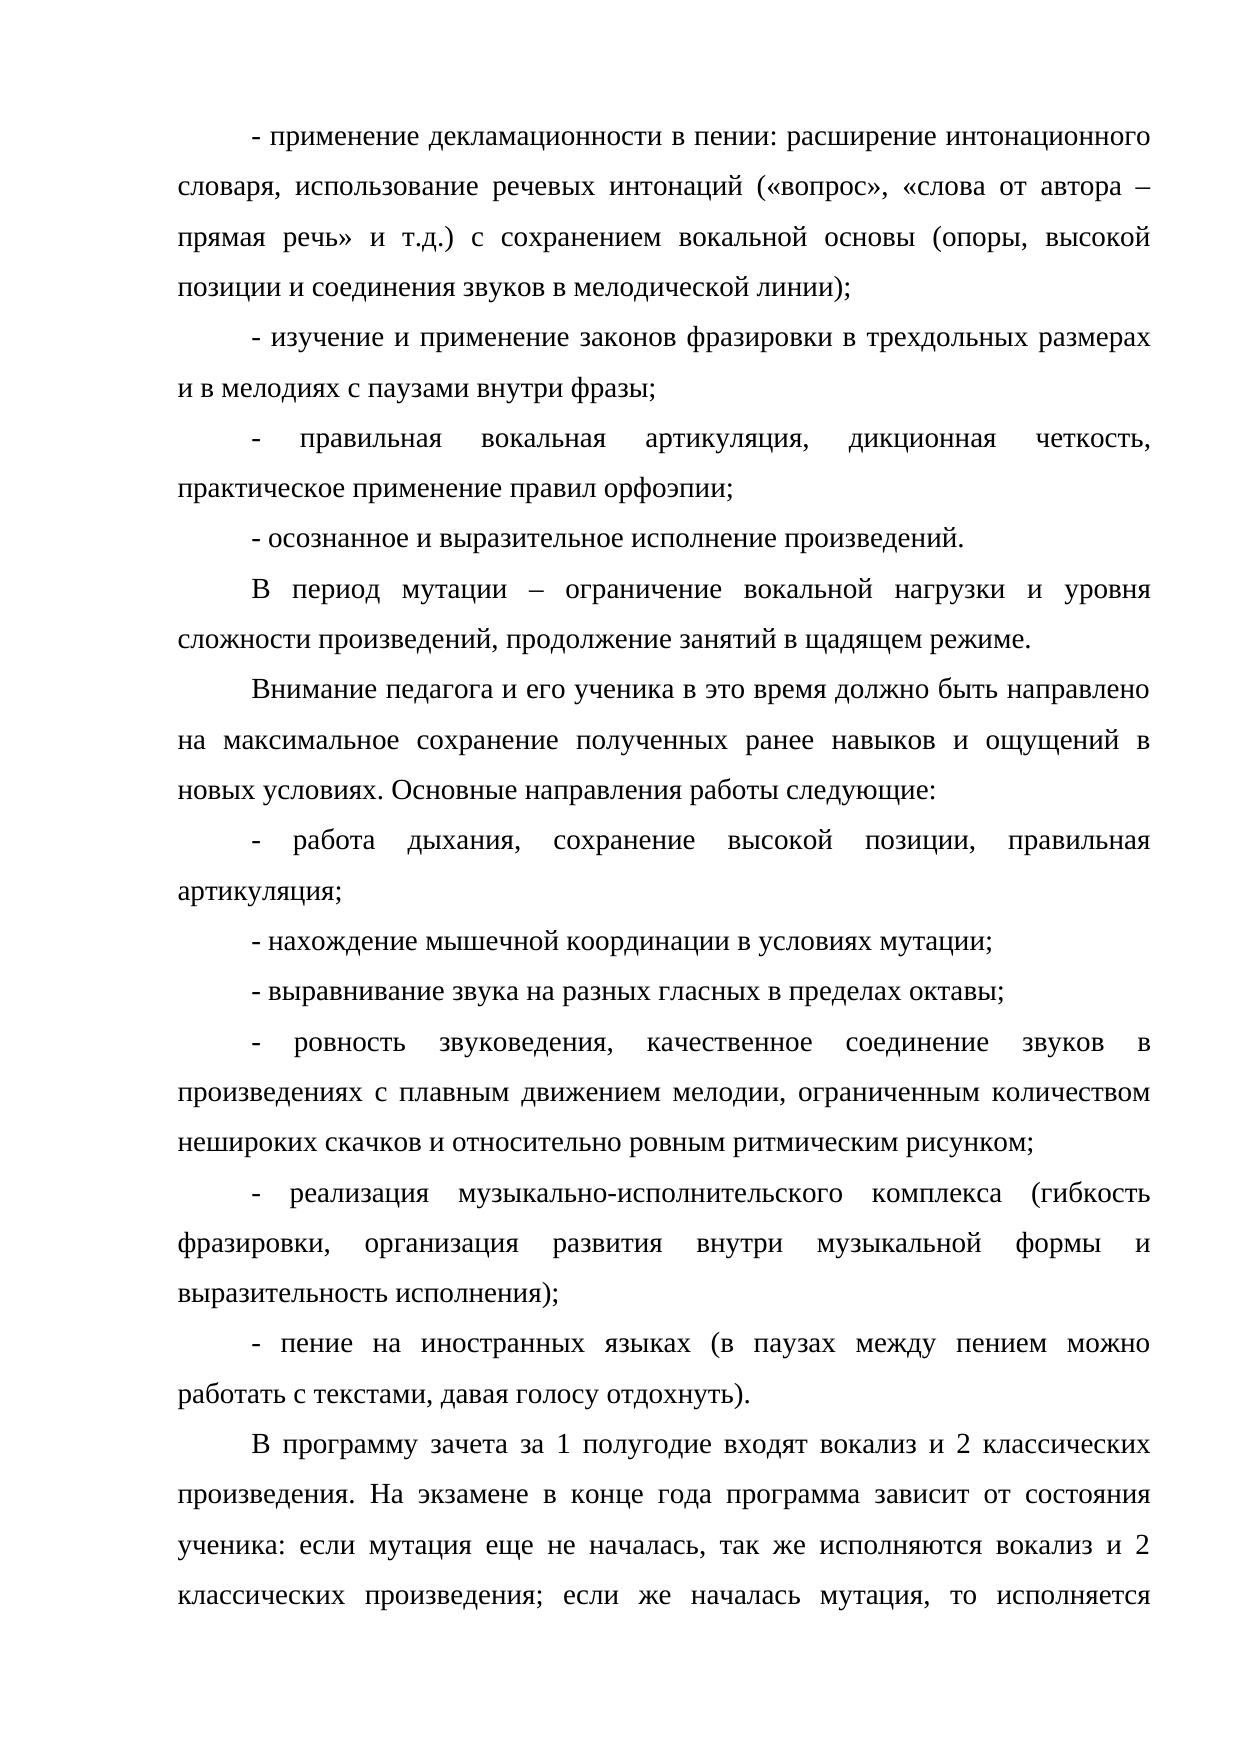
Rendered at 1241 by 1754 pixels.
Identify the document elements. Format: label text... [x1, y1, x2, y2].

text - пение на иностранных языках (в паузах между пением можно работать с текстами, давая голосу отдохнуть). [177, 1326, 1152, 1409]
text - работа дыхания, сохранение высокой позиции, правильная артикуляция; [177, 822, 1152, 906]
text - изучение и применение законов фразировки в трехдольных размерах и в мелодиях с паузами внутри фразы; [177, 319, 1152, 403]
text - реализация музыкально-исполнительского комплекса (гибкость фразировки, организация развития внутри музыкальной формы и выразительность исполнения); [177, 1175, 1152, 1309]
text - выравнивание звука на разных гласных в пределах октавы; [177, 973, 1152, 1007]
text - ровность звуковедения, качественное соединение звуков в произведениях с плавным движением мелодии, ограниченным количеством нешироких скачков и относительно ровным ритмическим рисунком; [177, 1024, 1152, 1158]
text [177, 1426, 1152, 1611]
text - нахождение мышечной координации в условиях мутации; [177, 923, 1152, 957]
text - правильная вокальная артикуляция, дикционная четкость, практическое применение правил орфоэпии; [177, 420, 1152, 504]
text В период мутации – ограничение вокальной нагрузки и уровня сложности произведений, продолжение занятий в щадящем режиме. [177, 571, 1152, 655]
text Внимание педагога и его ученика в это время должно быть направлено на максимальное сохранение полученных ранее навыков и ощущений в новых условиях. Основные направления работы следующие: [177, 672, 1152, 806]
text - осознанное и выразительное исполнение произведений. [177, 521, 1152, 554]
text - применение декламационности в пении: расширение интонационного словаря, использование речевых интонаций («вопрос», «слова от автора – прямая речь» и т.д.) с сохранением вокальной основы (опоры, высокой позиции и соединения звуков в мелодической линии); [177, 118, 1152, 303]
